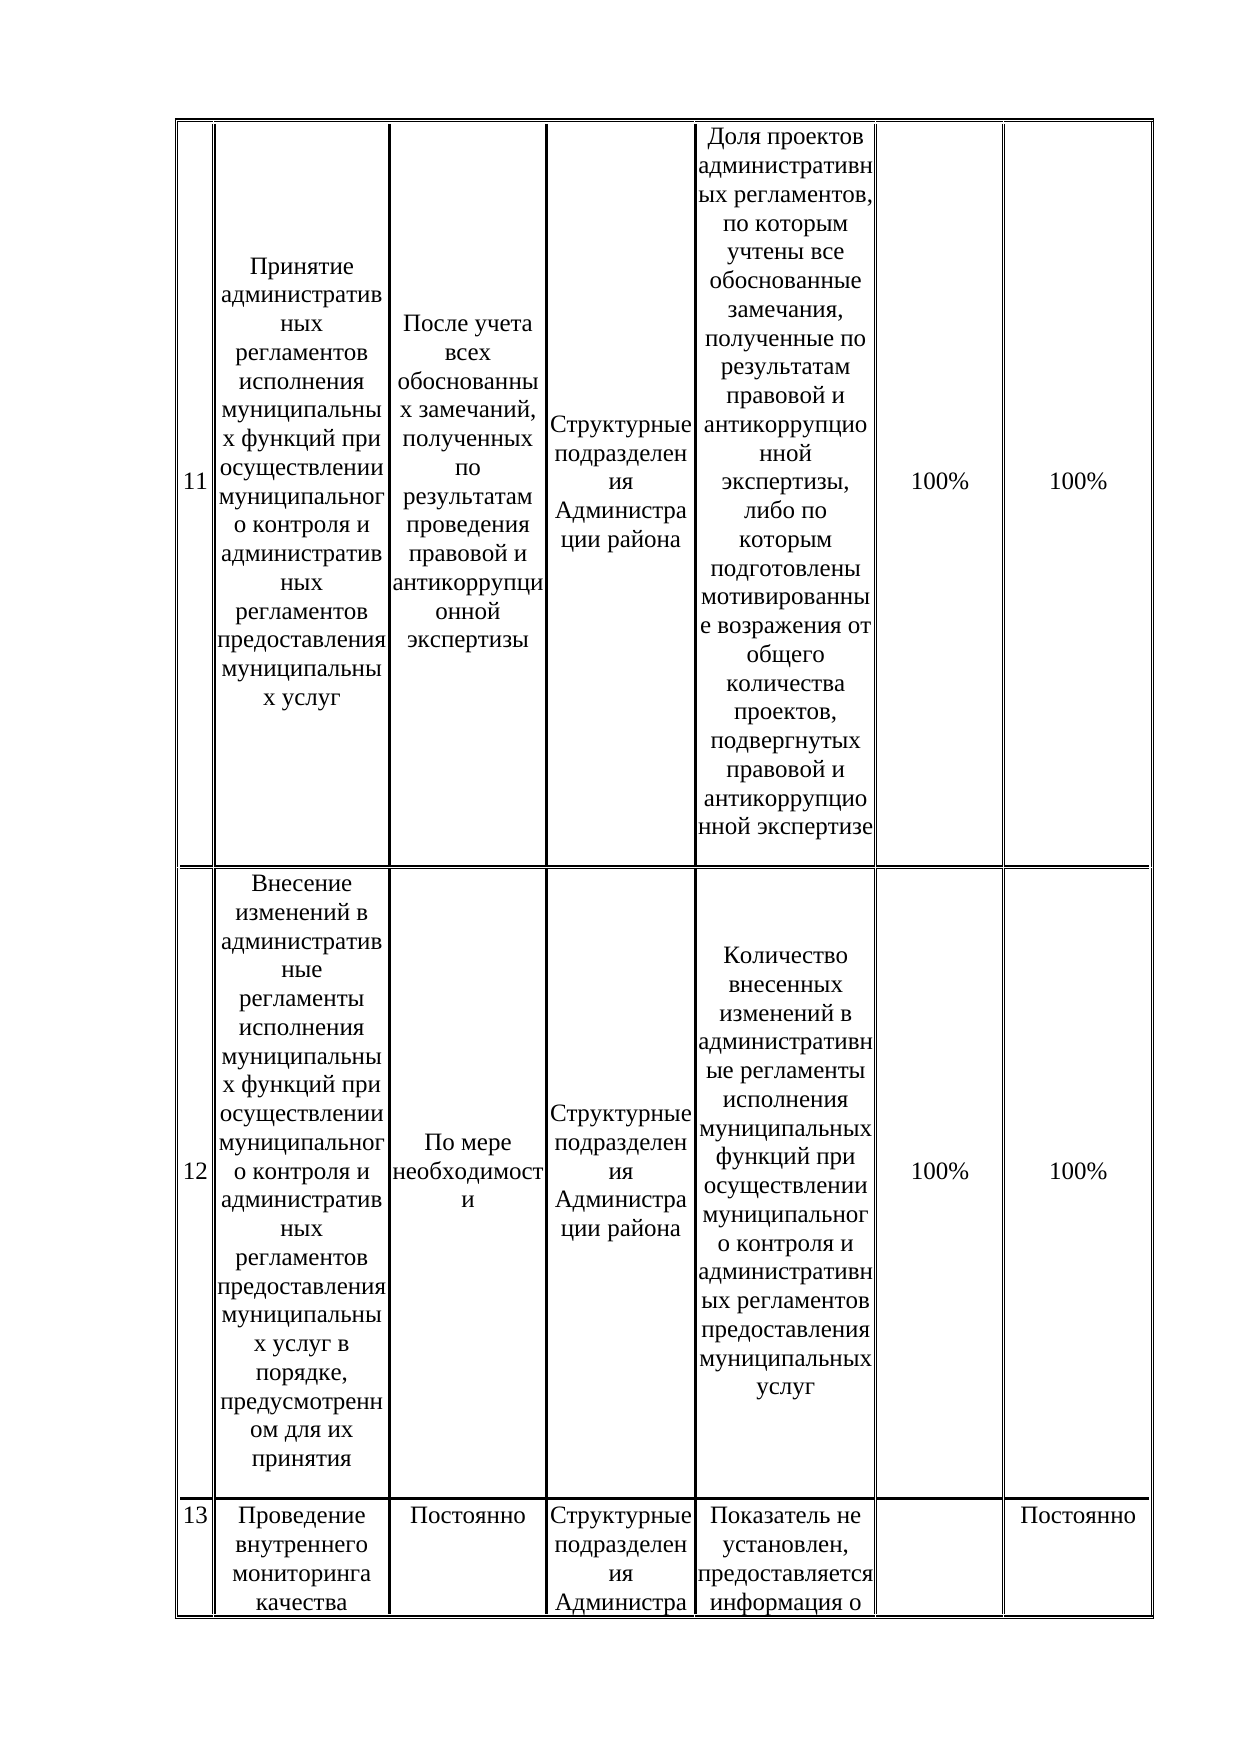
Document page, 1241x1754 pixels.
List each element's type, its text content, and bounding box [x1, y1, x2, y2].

table_cell 13 [178, 1497, 214, 1615]
table_cell Принятие административных регламентов исполнения муниципальных функций при осуществлении муниципального контроля и административных регламентов предоставления муниципальных услуг [214, 122, 389, 865]
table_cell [546, 1500, 695, 1615]
table_cell 12 [178, 865, 212, 1497]
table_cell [695, 1500, 876, 1615]
table_cell По мере необходимости [391, 869, 545, 1497]
table_cell Структурные подразделения Администрации района [546, 120, 695, 865]
table_cell [876, 1500, 1003, 1615]
table_cell Внесение изменений в административные регламенты исполнения муниципальных функций при осуществлении муниципального контроля и административных регламентов предоставления муниципальных услуг в порядке, предусмотренном для их принятия [216, 869, 388, 1497]
table_cell Структурные подразделения Администрации района [548, 869, 694, 1497]
table_cell После учета всех обоснованных замечаний, полученных по результатам проведения правовой и антикоррупционной экспертизы [389, 122, 546, 865]
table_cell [214, 1500, 389, 1615]
table_cell Доля проектов административных регламентов, по которым учтены все обоснованные замечания, полученные по результатам правовой и антикоррупционной экспертизы, либо по которым подготовлены мотивированные возражения от общего количества проектов, подвергнутых правовой и антикоррупционной экспертизе [695, 122, 876, 865]
table_cell Постоянно [389, 1500, 546, 1615]
table_cell 100% [876, 122, 1003, 865]
table_cell 100% [1004, 122, 1151, 865]
table_cell Постоянно [1004, 1497, 1151, 1615]
table_cell 100% [877, 869, 1002, 1497]
table_cell 100% [1005, 865, 1151, 1497]
table_cell Количество внесенных изменений в административные регламенты исполнения муниципальных функций при осуществлении муниципального контроля и административных регламентов предоставления муниципальных услуг [697, 869, 874, 1497]
table_cell 11 [178, 120, 214, 865]
